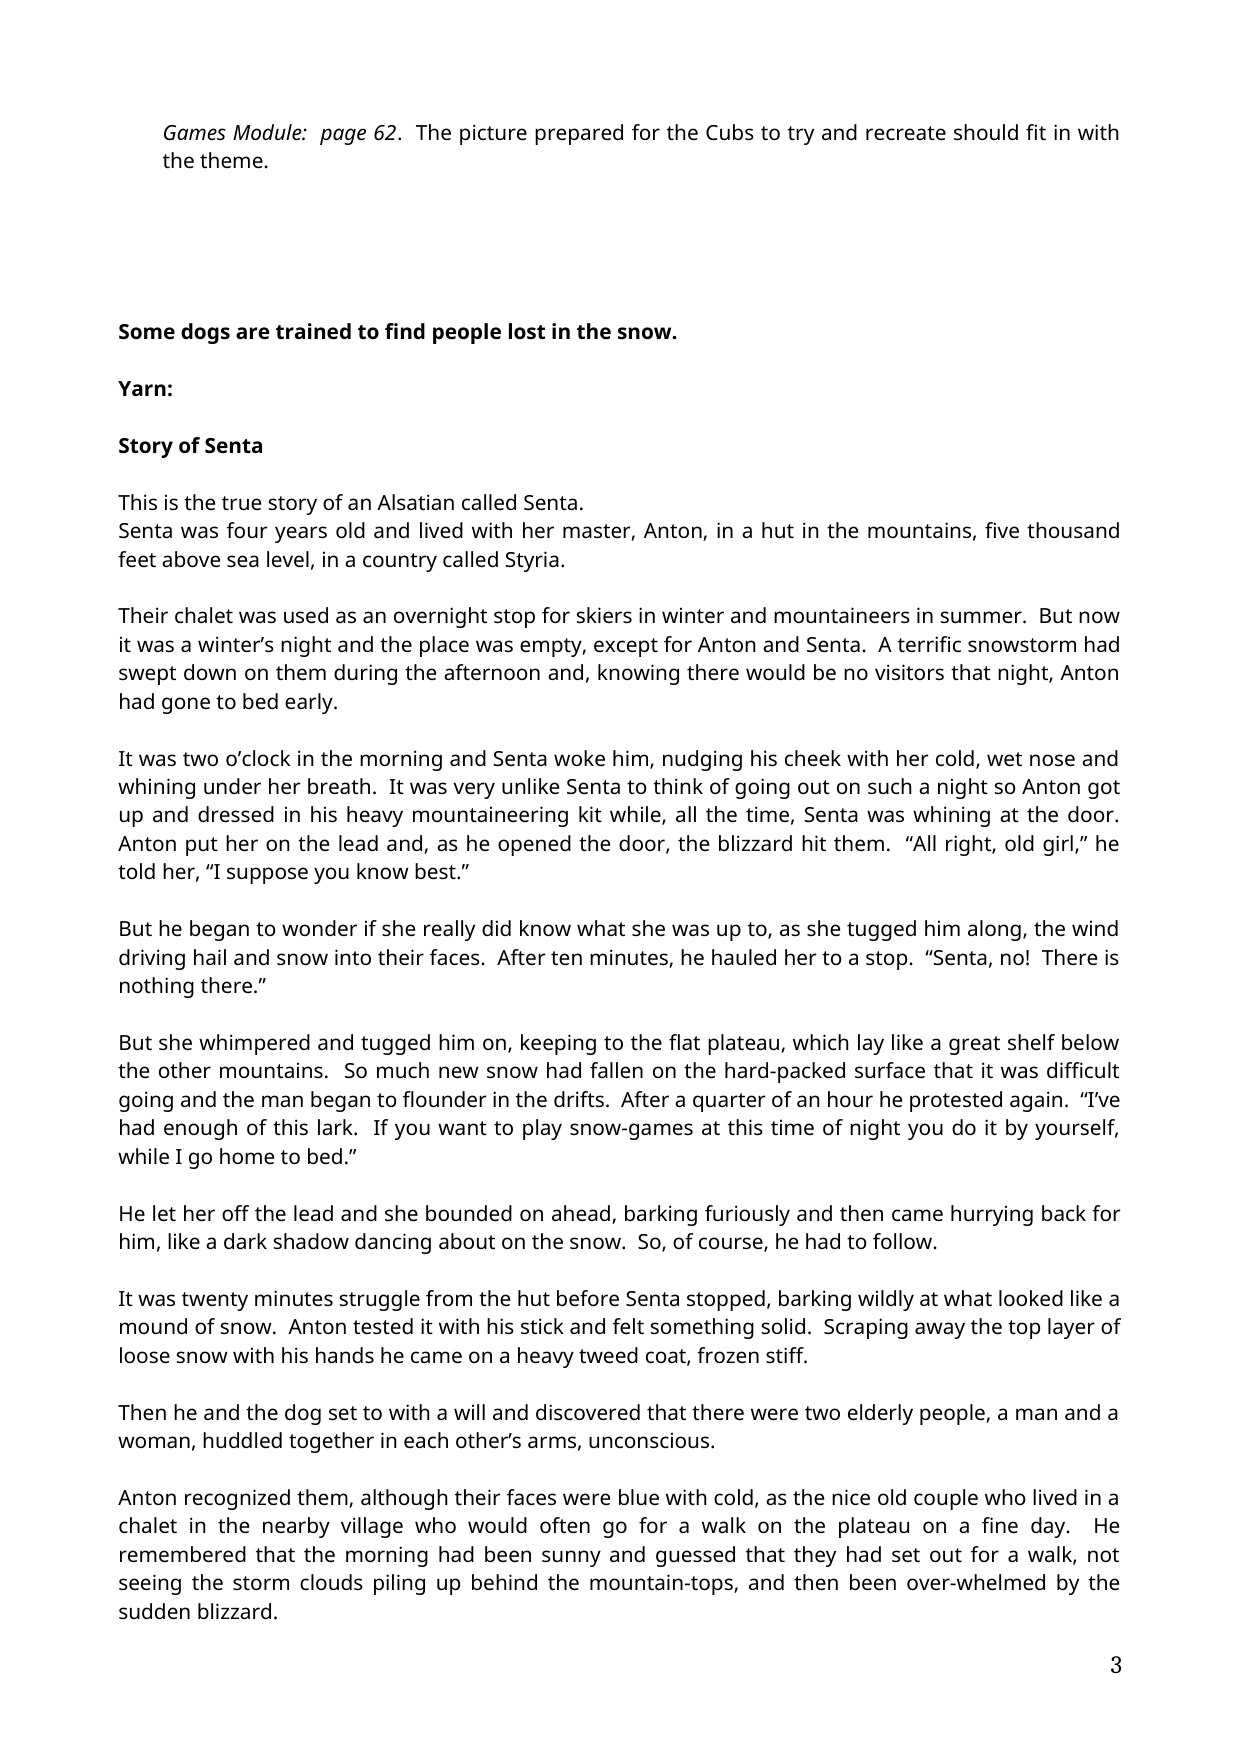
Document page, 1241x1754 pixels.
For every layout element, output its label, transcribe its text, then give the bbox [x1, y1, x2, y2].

text Yarn: [118, 374, 1122, 402]
text He let her off the lead and she bounded on ahead, barking furiously and then came hurrying back for him, like a dark shadow dancing about on the snow. So, of course, he had to follow. [118, 1199, 1122, 1256]
text But she whimpered and tugged him on, keeping to the flat plateau, which lay like a great shelf below the other mountains. So much new snow had fallen on the hard-packed surface that it was difficult going and the man began to flounder in the drifts. After a quarter of an hour he protested again. “I’ve had enough of this lark. If you want to play snow-games at this time of night you do it by yourself, while I go home to bed.” [118, 1028, 1122, 1170]
text Senta was four years old and lived with her master, Anton, in a hut in the mountains, five thousand feet above sea level, in a country called Styria. [118, 516, 1122, 573]
list Games Module: page 62. The picture prepared for the Cubs to try and recreate should fit in with the theme. [118, 118, 1122, 175]
text Their chalet was used as an overnight stop for skiers in winter and mountaineers in summer. But now it was a winter’s night and the place was empty, except for Anton and Senta. A terrific snowstorm had swept down on them during the afternoon and, knowing there would be no visitors that night, Anton had gone to bed early. [118, 602, 1122, 715]
text Story of Senta [118, 431, 1122, 459]
text Some dogs are trained to find people lost in the snow. [118, 317, 1122, 346]
text It was two o’clock in the morning and Senta woke him, nudging his cheek with her cold, wet nose and whining under her breath. It was very unlike Senta to think of going out on such a night so Anton got up and dressed in his heavy mountaineering kit while, all the time, Senta was whining at the door. Anton put her on the lead and, as he opened the door, the blizzard hit them. “All right, old girl,” he told her, “I suppose you know best.” [118, 744, 1122, 886]
text Then he and the dog set to with a will and discovered that there were two elderly people, a man and a woman, huddled together in each other’s arms, unconscious. [118, 1398, 1122, 1455]
text Anton recognized them, although their faces were blue with cold, as the nice old couple who lived in a chalet in the nearby village who would often go for a walk on the plateau on a fine day. He remembered that the morning had been sunny and guessed that they had set out for a walk, not seeing the storm clouds piling up behind the mountain-tops, and then been over-whelmed by the sudden blizzard. [118, 1483, 1122, 1625]
text It was twenty minutes struggle from the hut before Senta stopped, barking wildly at what looked like a mound of snow. Anton tested it with his stick and felt something solid. Scraping away the top layer of loose snow with his hands he came on a heavy tweed coat, frozen stiff. [118, 1284, 1122, 1369]
text This is the true story of an Alsatian called Senta. [118, 488, 1122, 516]
text But he began to wonder if she really did know what she was up to, as she tugged him along, the wind driving hail and snow into their faces. After ten minutes, he hauled her to a stop. “Senta, no! There is nothing there.” [118, 914, 1122, 1000]
